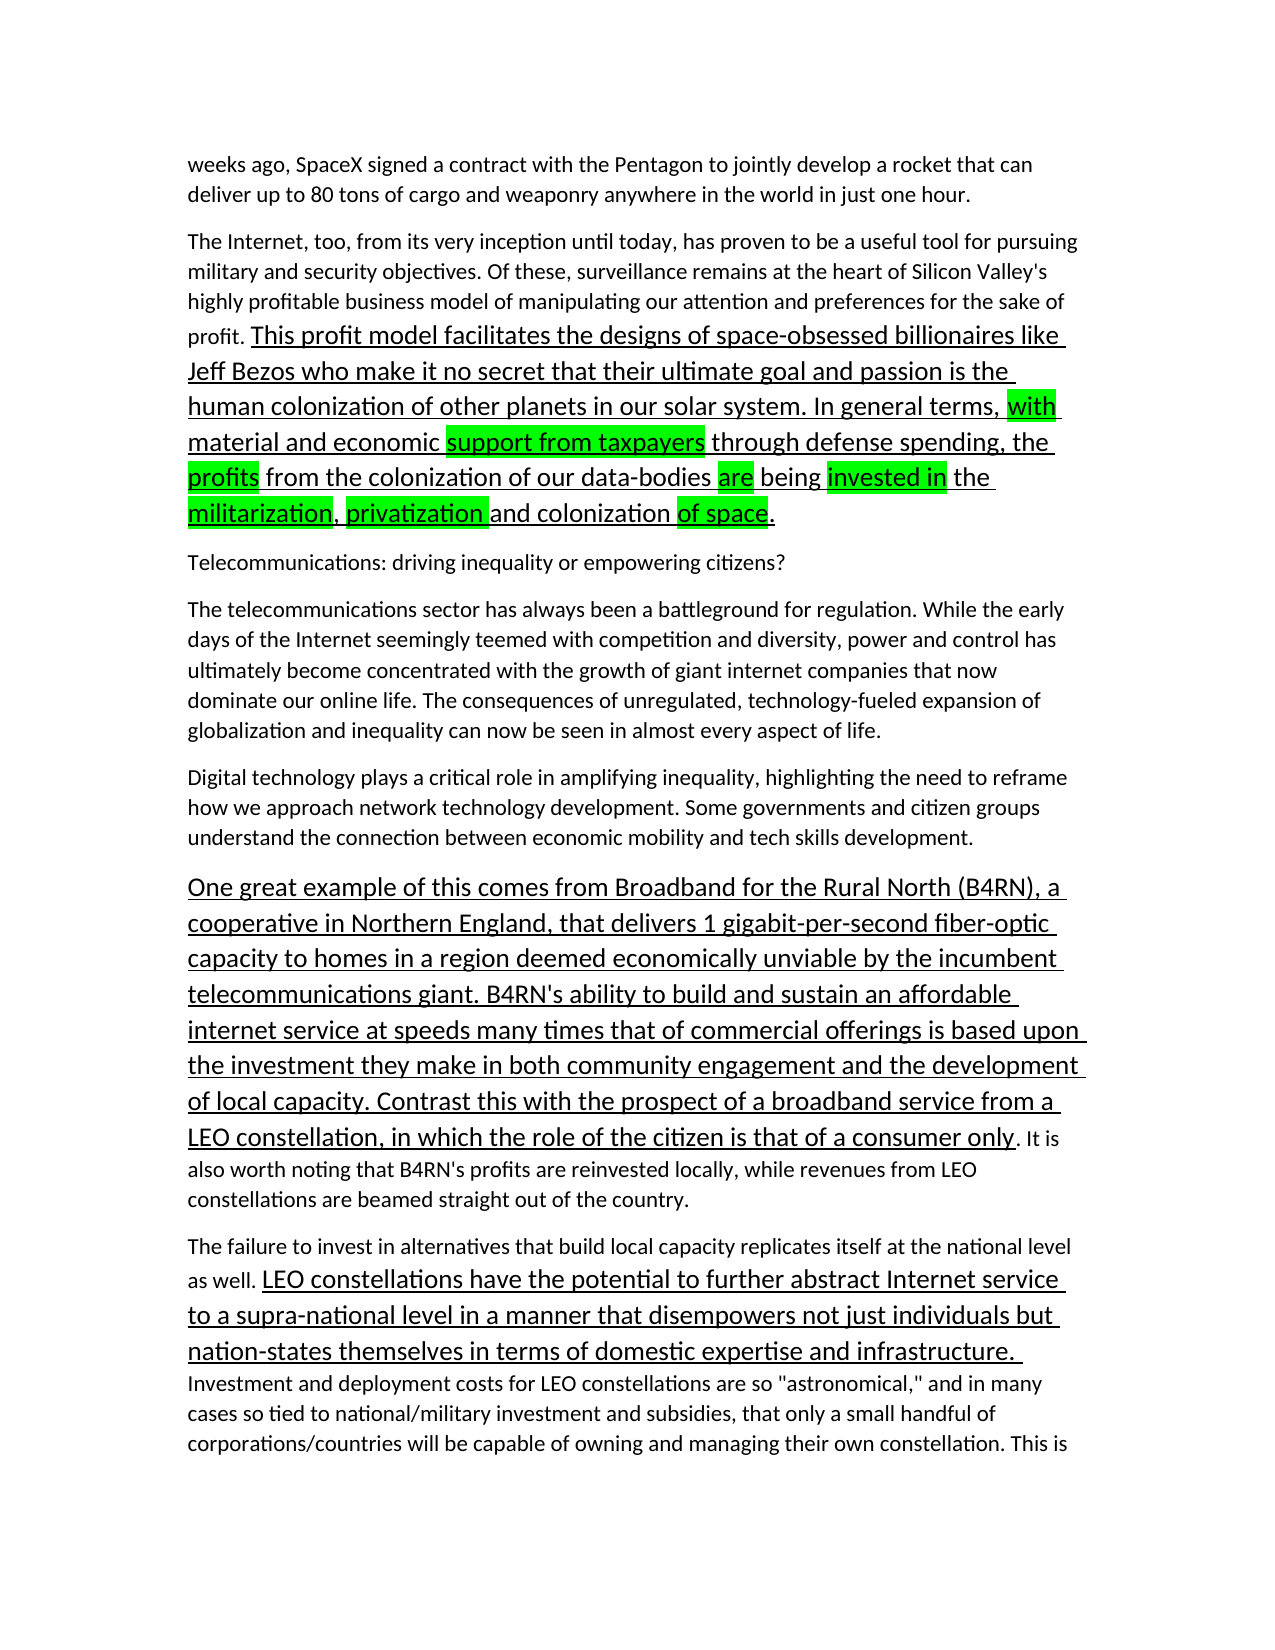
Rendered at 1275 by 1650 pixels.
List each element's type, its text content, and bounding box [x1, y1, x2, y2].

text One great example of this comes from Broadband for the Rural North (B4RN), a cooperative in Northern England, that delivers 1 gigabit-per-second fiber-optic capacity to homes in a region deemed economically unviable by the incumbent telecommunications giant. B4RN's ability to build and sustain an affordable internet service at speeds many times that of commercial offerings is based upon the investment they make in both community engagement and the development of local capacity. Contrast this with the prospect of a broadband service from a LEO constellation, in which the role of the citizen is that of a consumer only. It is also worth noting that B4RN's profits are reinvested locally, while revenues from LEO constellations are beamed straight out of the country. [187, 1042, 1087, 1213]
text One great example of this comes from Broadband for the Rural North (B4RN), a cooperative in Northern England, that delivers 1 gigabit-per-second fiber-optic capacity to homes in a region deemed economically unviable by the incumbent telecommunications giant. B4RN's ability to build and sustain an affordable internet service at speeds many times that of commercial offerings is based upon the investment they make in both community engagement and the development of local capacity. Contrast this with the prospect of a broadband service from a LEO constellation, in which the role of the citizen is that of a consumer only. It is also worth noting that B4RN's profits are reinvested locally, while revenues from LEO constellations are beamed straight out of the country. [187, 870, 1087, 1041]
text The Internet, too, from its very inception until today, has proven to be a useful tool for pursuing military and security objectives. Of these, surveillance remains at the heart of Silicon Valley's highly profitable business model of manipulating our attention and preferences for the sake of profit. This profit model facilitates the designs of space-obsessed billionaires like Jeff Bezos who make it no secret that their ultimate goal and passion is the human colonization of other planets in our solar system. In general terms, with material and economic support from taxpayers through defense spending, the profits from the colonization of our data-bodies are being invested in the militarization, privatization and colonization of space. [187, 227, 1087, 529]
text Telecommunications: driving inequality or empowering citizens? [187, 548, 1087, 577]
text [187, 150, 1087, 208]
text Digital technology plays a critical role in amplifying inequality, highlighting the need to reframe how we approach network technology development. Some governments and citizen groups understand the connection between economic mobility and tech skills development. [187, 763, 1087, 852]
text The telecommunications sector has always been a battleground for regulation. While the early days of the Internet seemingly teemed with competition and diversity, power and control has ultimately become concentrated with the growth of giant internet companies that now dominate our online life. The consequences of unregulated, technology-fueled expansion of globalization and inequality can now be seen in almost every aspect of life. [187, 595, 1087, 744]
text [187, 1232, 1087, 1458]
